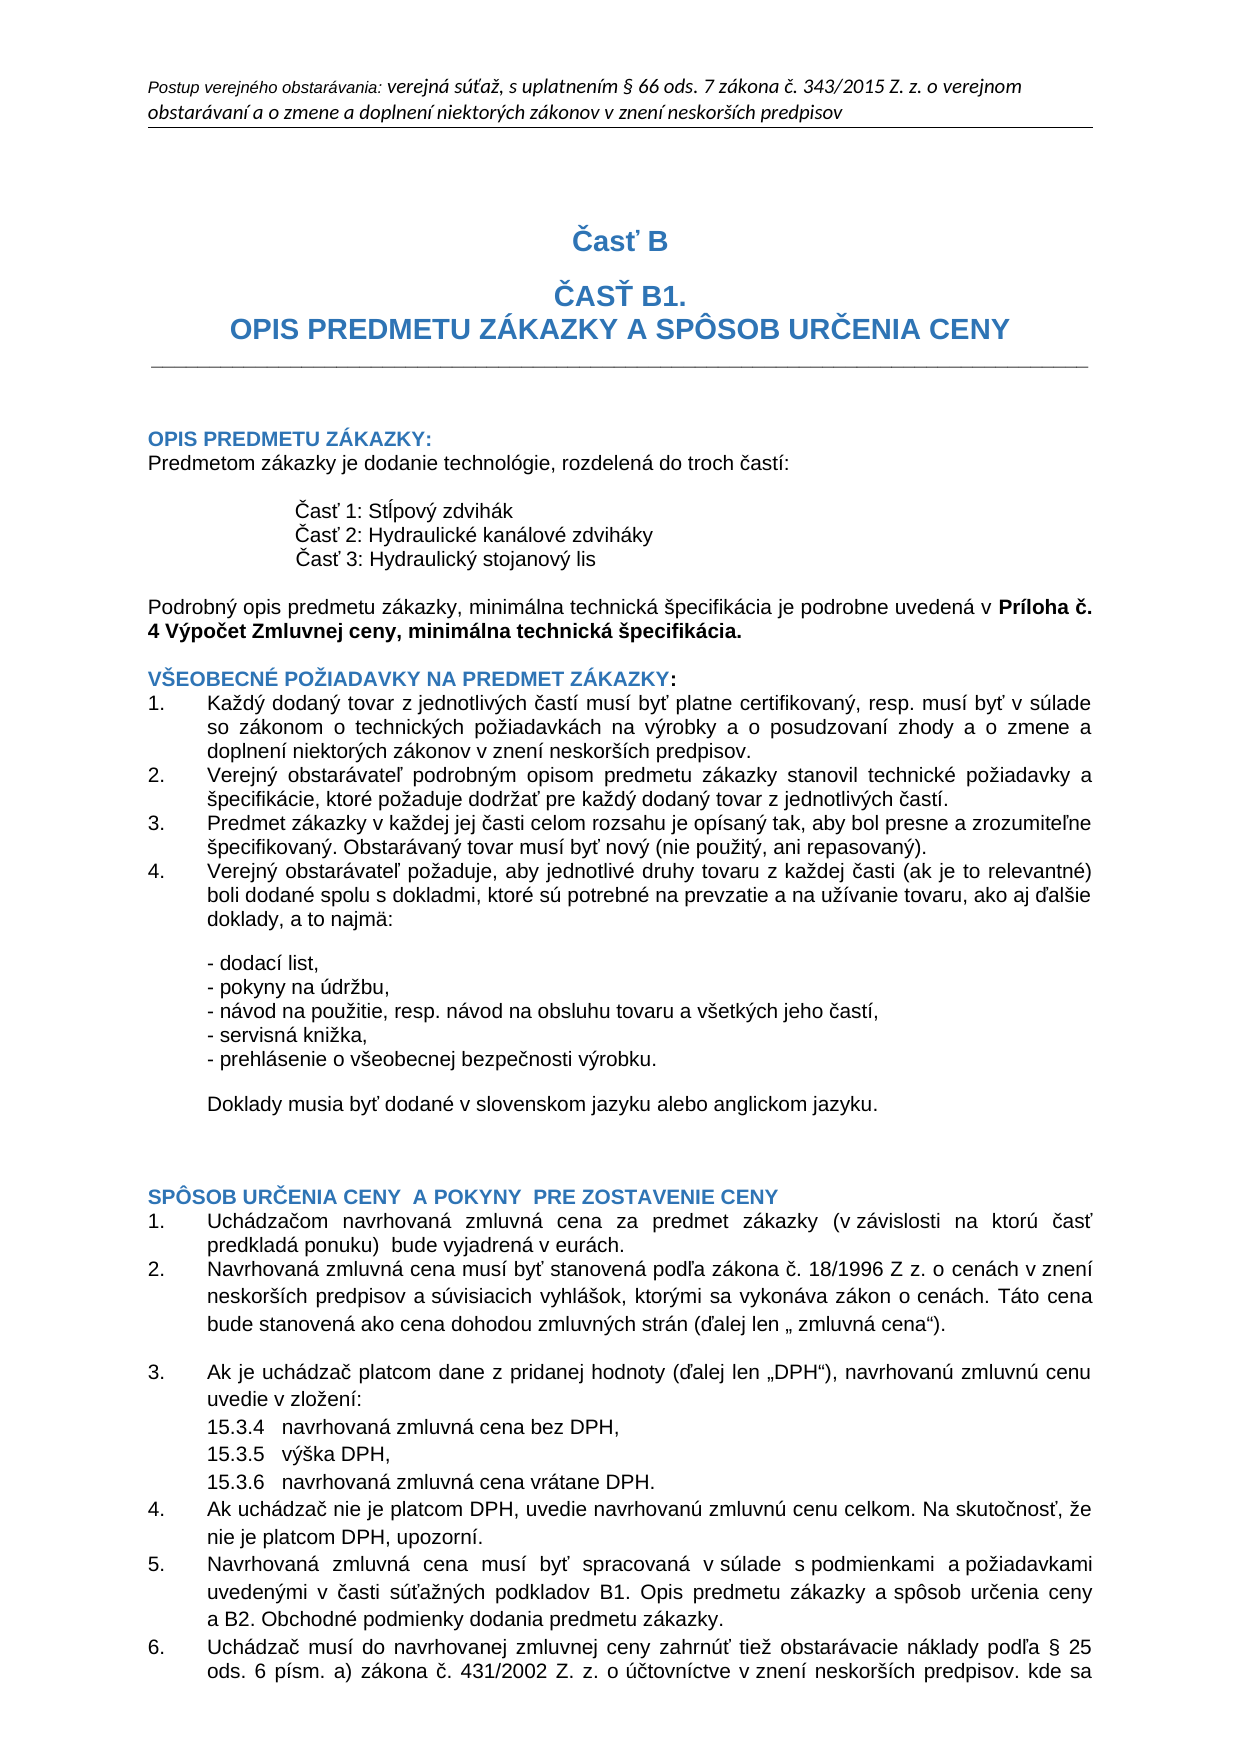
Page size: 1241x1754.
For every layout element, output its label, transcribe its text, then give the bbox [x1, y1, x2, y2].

text Časť 2: Hydraulické kanálové zdviháky [294, 523, 1093, 547]
list Doklady musia byť dodané v slovenskom jazyku alebo anglickom jazyku. [148, 1092, 1093, 1116]
text _________________________________________________________________________________ [148, 346, 1093, 370]
list - dodací list, [148, 951, 1093, 975]
text OPIS PREDMETU ZÁKAZKY: [148, 427, 1093, 451]
list Predmet zákazky v každej jej časti celom rozsahu je opísaný tak, aby bol presne a zrozumiteľne špecifikovaný. Obstarávaný tovar musí byť nový (nie použitý, ani repasovaný). [148, 811, 1093, 858]
list Uchádzačom navrhovaná zmluvná cena za predmet zákazky (v závislosti na ktorú časť predkladá ponuku) bude vyjadrená v eurách. [148, 1208, 1093, 1256]
list - prehlásenie o všeobecnej bezpečnosti výrobku. [148, 1047, 1093, 1071]
list Každý dodaný tovar z jednotlivých častí musí byť platne certifikovaný, resp. musí byť v súlade so zákonom o technických požiadavkách na výrobky a o posudzovaní zhody a o zmene a doplnení niektorých zákonov v znení neskorších predpisov. [148, 691, 1093, 763]
list Navrhovaná zmluvná cena musí byť stanovená podľa zákona č. 18/1996 Z z. o cenách v znení neskorších predpisov a súvisiacich vyhlášok, ktorými sa vykonáva zákon o cenách. Táto cena bude stanovená ako cena dohodou zmluvných strán (ďalej len „ zmluvná cena“). [148, 1256, 1093, 1335]
list Verejný obstarávateľ požaduje, aby jednotlivé druhy tovaru z každej časti (ak je to relevantné) boli dodané spolu s dokladmi, ktoré sú potrebné na prevzatie a na užívanie tovaru, ako aj ďalšie doklady, a to najmä: [148, 858, 1093, 930]
list navrhovaná zmluvná cena vrátane DPH. [207, 1470, 1093, 1494]
text Časť 1: Stĺpový zdvihák [294, 499, 1093, 523]
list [148, 1635, 1093, 1683]
list Ak je uchádzač platcom dane z pridanej hodnoty (ďalej len „DPH“), navrhovanú zmluvnú cenu uvedie v zložení: [148, 1360, 1093, 1411]
list navrhovaná zmluvná cena bez DPH, [207, 1415, 1093, 1439]
text VŠEOBECNÉ POŽIADAVKY NA PREDMET ZÁKAZKY: [148, 667, 1093, 691]
text Časť B [148, 223, 1093, 257]
list Verejný obstarávateľ podrobným opisom predmetu zákazky stanovil technické požiadavky a špecifikácie, ktoré požaduje dodržať pre každý dodaný tovar z jednotlivých častí. [148, 763, 1093, 811]
list Navrhovaná zmluvná cena musí byť spracovaná v súlade s podmienkami a požiadavkami uvedenými v časti súťažných podkladov B1. Opis predmetu zákazky a spôsob určenia ceny a B2. Obchodné podmienky dodania predmetu zákazky. [148, 1552, 1093, 1631]
text OPIS PREDMETU ZÁKAZKY A SPÔSOB URČENIA CENY [148, 312, 1093, 346]
text Časť 3: Hydraulický stojanový lis [295, 547, 1093, 571]
text Podrobný opis predmetu zákazky, minimálna technická špecifikácia je podrobne uvedená v Príloha č. 4 Výpočet Zmluvnej ceny, minimálna technická špecifikácia. [148, 595, 1093, 643]
text Spôsob určenia ceny a POKYNY PRE ZOSTAVENIE CENY [148, 1184, 1093, 1208]
list - pokyny na údržbu, [148, 975, 1093, 999]
list - návod na použitie, resp. návod na obsluhu tovaru a všetkých jeho častí, [148, 999, 1093, 1023]
text Predmetom zákazky je dodanie technológie, rozdelená do troch častí: [148, 451, 1093, 475]
list - servisná knižka, [148, 1023, 1093, 1047]
list Ak uchádzač nie je platcom DPH, uvedie navrhovanú zmluvnú cenu celkom. Na skutočnosť, že nie je platcom DPH, upozorní. [148, 1497, 1093, 1549]
text ČASŤ B1. [148, 279, 1093, 312]
list výška DPH, [207, 1442, 1093, 1466]
